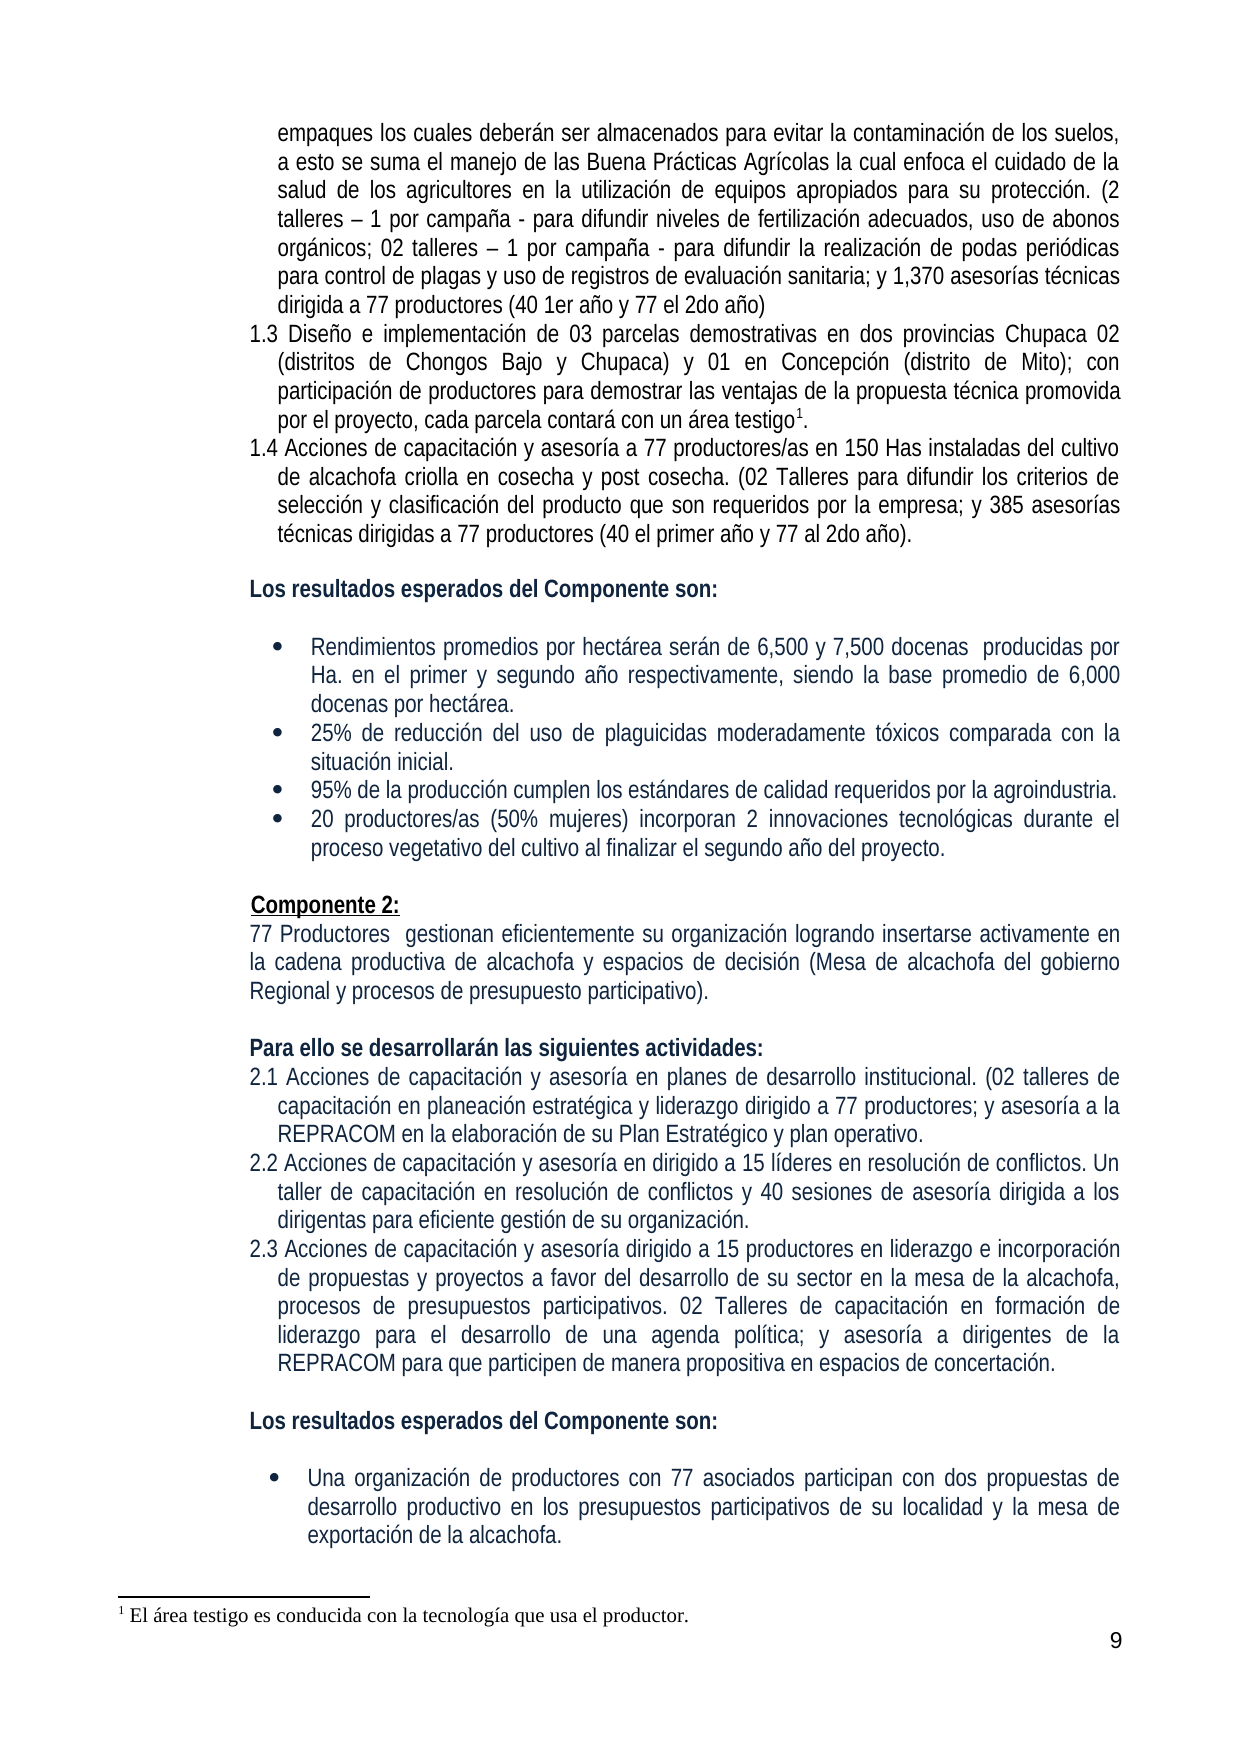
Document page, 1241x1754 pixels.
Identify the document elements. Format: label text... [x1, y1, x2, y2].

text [249, 118, 1122, 319]
list 95% de la producción cumplen los estándares de calidad requeridos por la agroindustria. [273, 775, 1122, 804]
text Los resultados esperados del Componente son: [249, 574, 1122, 603]
list 25% de reducción del uso de plaguicidas moderadamente tóxicos comparada con la situación inicial. [273, 718, 1122, 775]
text Para ello se desarrollarán las siguientes actividades: [249, 1033, 1122, 1062]
text Los resultados esperados del Componente son: [249, 1406, 1122, 1434]
list Rendimientos promedios por hectárea serán de 6,500 y 7,500 docenas producidas por Ha. en el primer y segundo año respectivamente, siendo la base promedio de 6,000 docenas por hectárea. [273, 631, 1122, 718]
text 2.3 Acciones de capacitación y asesoría dirigido a 15 productores en liderazgo e incorporación de propuestas y proyectos a favor del desarrollo de su sector en la mesa de la alcachofa, procesos de presupuestos participativos. 02 Talleres de capacitación en formación de liderazgo para el desarrollo de una agenda política; y asesoría a dirigentes de para que participen de manera propositiva en espacios de concertación. [249, 1234, 1122, 1377]
text 2.1 Acciones de capacitación y asesoría en planes de desarrollo institucional. (02 talleres de capacitación en planeación estratégica y liderazgo dirigido a 77 productores; y asesoría a en la elaboración de su Plan Estratégico y plan operativo. [249, 1062, 1122, 1148]
text 1.4 Acciones de capacitación y asesoría a 77 productores/as en 150 Has instaladas del cultivo de alcachofa criolla en cosecha y post cosecha. (02 Talleres para difundir los criterios de selección y clasificación del producto que son requeridos por la empresa; y 385 asesorías técnicas dirigidas a 77 productores (40 el primer año y 77 al 2do año). [249, 433, 1122, 548]
list 20 productores/as (50% mujeres) incorporan 2 innovaciones tecnológicas durante el proceso vegetativo del cultivo al finalizar el segundo año del proyecto. [273, 804, 1122, 861]
list Una organización de productores con 77 asociados participan con dos propuestas de desarrollo productivo en los presupuestos participativos de su localidad y la mesa de exportación de la alcachofa. [270, 1463, 1122, 1549]
text 2.2 Acciones de capacitación y asesoría en dirigido a 15 líderes en resolución de conflictos. Un taller de capacitación en resolución de conflictos y 40 sesiones de asesoría dirigida a los dirigentas para eficiente gestión de su organización. [249, 1148, 1122, 1234]
text 77 Productores gestionan eficientemente su organización logrando insertarse activamente en la cadena productiva de alcachofa y espacios de decisión (Mesa de alcachofa del gobierno Regional y procesos de presupuesto participativo). [249, 919, 1122, 1005]
text 1.3 Diseño e implementación de 03 parcelas demostrativas en dos provincias Chupaca 02 (distritos de Chongos Bajo y Chupaca) y 01 en Concepción (distrito de Mito); con participación de productores para demostrar las ventajas de la propuesta técnica promovida por el proyecto, cada parcela contará con un área testigo. [249, 319, 1122, 433]
text Componente 2: [249, 890, 1122, 919]
